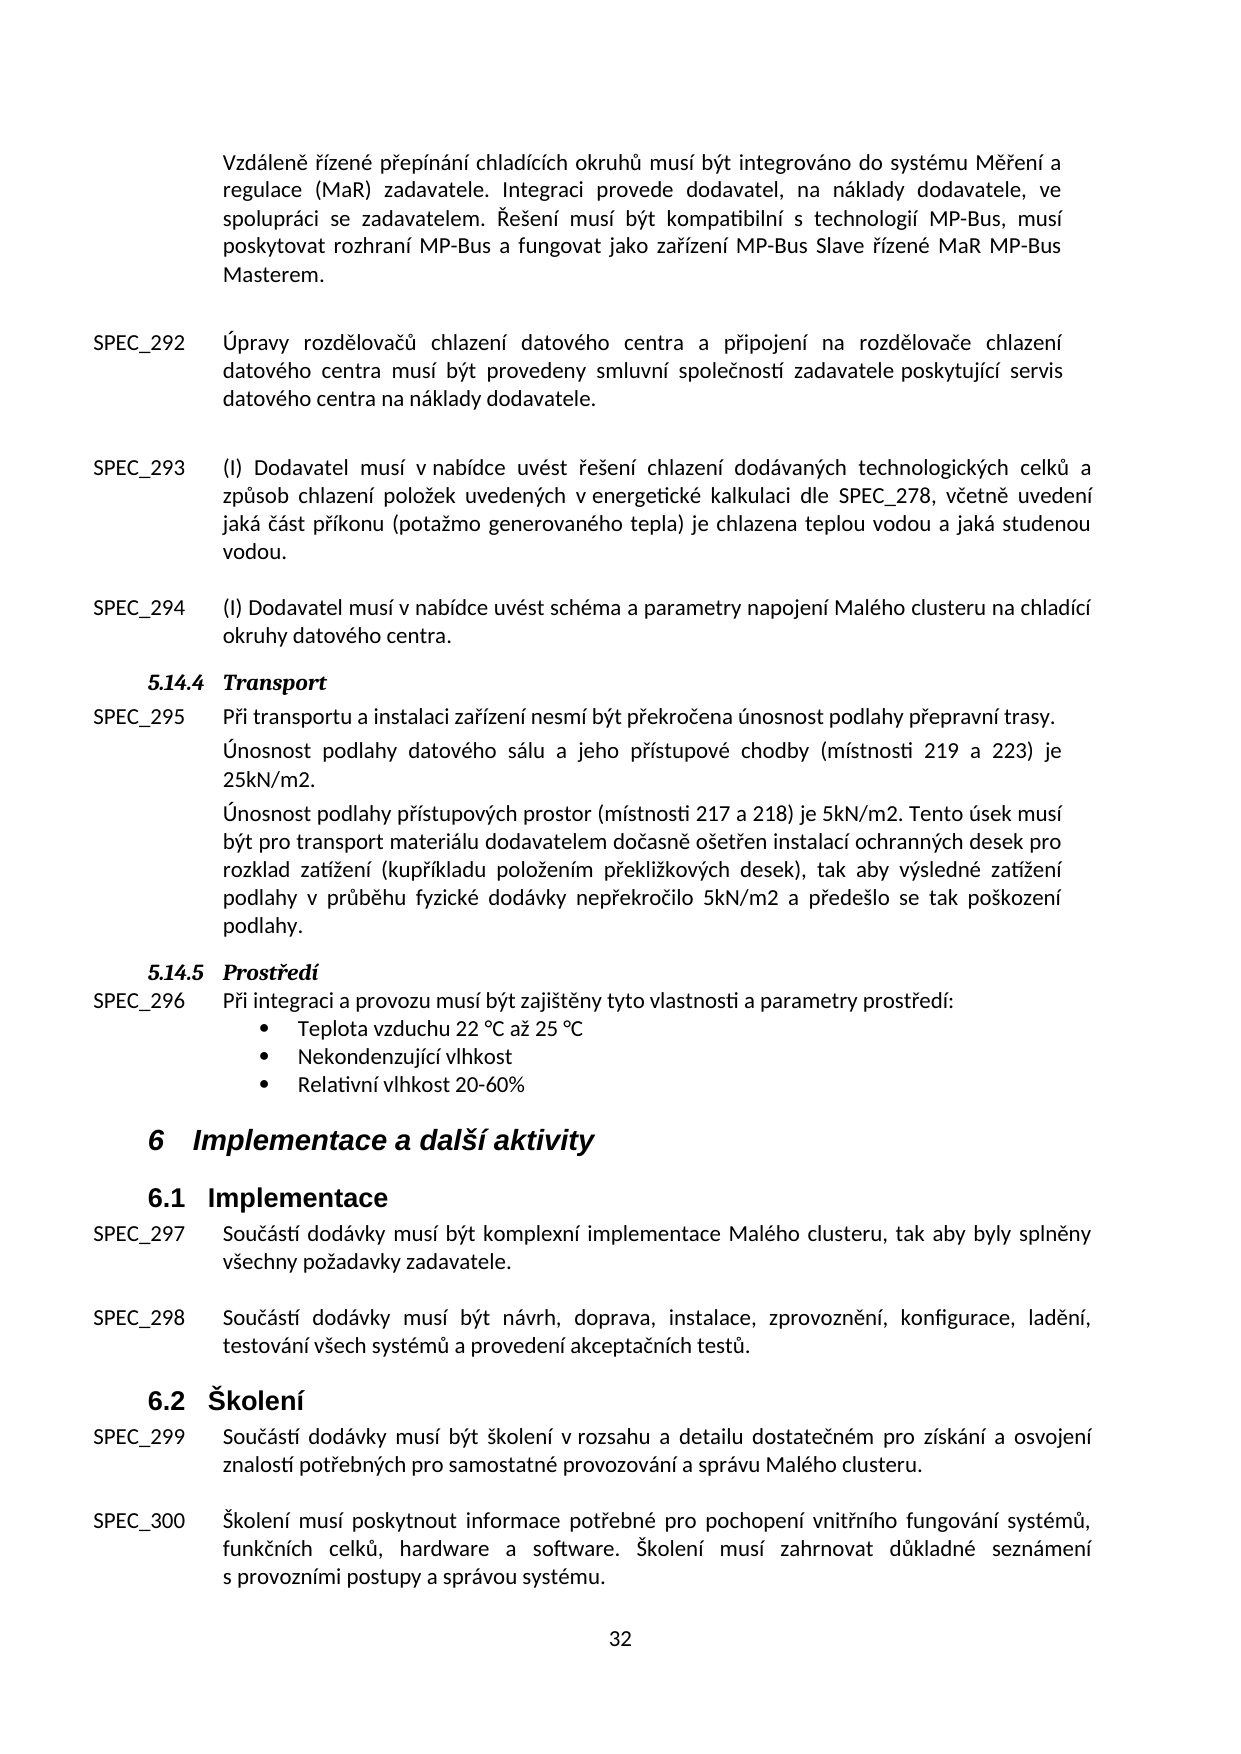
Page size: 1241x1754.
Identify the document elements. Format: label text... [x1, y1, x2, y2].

list (I) Dodavatel musí v nabídce uvést řešení chlazení dodávaných technologických celků a způsob chlazení položek uvedených v energetické kalkulaci dle SPEC_278, včetně uvedení jaká část příkonu (potažmo generovaného tepla) je chlazena teplou vodou a jaká studenou vodou. [185, 453, 1093, 565]
list Nekondenzující vlhkost [260, 1042, 1093, 1070]
list Školení musí poskytnout informace potřebné pro pochopení vnitřního fungování systémů, funkčních celků, hardware a software. Školení musí zahrnovat důkladné seznámení s provozními postupy a správou systému. [185, 1506, 1093, 1590]
list Relativní vlhkost 20-60% [260, 1070, 1093, 1098]
list Únosnost podlahy datového sálu a jeho přístupové chodby (místnosti 219 a 223) je 25kN/m2. [223, 737, 1063, 793]
list Při transportu a instalaci zařízení nesmí být překročena únosnost podlahy přepravní trasy. [185, 702, 1063, 730]
subtitle Transport [148, 670, 1093, 696]
list Při integraci a provozu musí být zajištěny tyto vlastnosti a parametry prostředí: [185, 986, 1093, 1014]
subtitle Prostředí [148, 960, 1093, 986]
subtitle Implementace a další aktivity [148, 1123, 1093, 1157]
subtitle Školení [148, 1384, 1093, 1416]
list (I) Dodavatel musí v nabídce uvést schéma a parametry napojení Malého clusteru na chladící okruhy datového centra. [185, 593, 1093, 649]
list Součástí dodávky musí být návrh, doprava, instalace, zprovoznění, konfigurace, ladění, testování všech systémů a provedení akceptačních testů. [185, 1303, 1093, 1359]
list Únosnost podlahy přístupových prostor (místnosti 217 a 218) je 5kN/m2. Tento úsek musí být pro transport materiálu dodavatelem dočasně ošetřen instalací ochranných desek pro rozklad zatížení (kupříkladu položením překližkových desek), tak aby výsledné zatížení podlahy v průběhu fyzické dodávky nepřekročilo 5kN/m2 a předešlo se tak poškození podlahy. [223, 799, 1063, 939]
list Součástí dodávky musí být školení v rozsahu a detailu dostatečném pro získání a osvojení znalostí potřebných pro samostatné provozování a správu Malého clusteru. [185, 1422, 1093, 1478]
list Součástí dodávky musí být komplexní implementace Malého clusteru, tak aby byly splněny všechny požadavky zadavatele. [185, 1219, 1093, 1275]
list Vzdáleně řízené přepínání chladících okruhů musí být integrováno do systému Měření a regulace (MaR) zadavatele. Integraci provede dodavatel, na náklady dodavatele, ve spolupráci se zadavatelem. Řešení musí být kompatibilní s technologií MP-Bus, musí poskytovat rozhraní MP-Bus a fungovat jako zařízení MP-Bus Slave řízené MaR MP-Bus Masterem. [223, 148, 1063, 288]
subtitle Implementace [148, 1182, 1093, 1213]
list Úpravy rozdělovačů chlazení datového centra a připojení na rozdělovače chlazení datového centra musí být provedeny smluvní společností zadavatele poskytující servis datového centra na náklady dodavatele. [185, 328, 1063, 412]
list Teplota vzduchu 22 °C až 25 °C [260, 1014, 1093, 1042]
